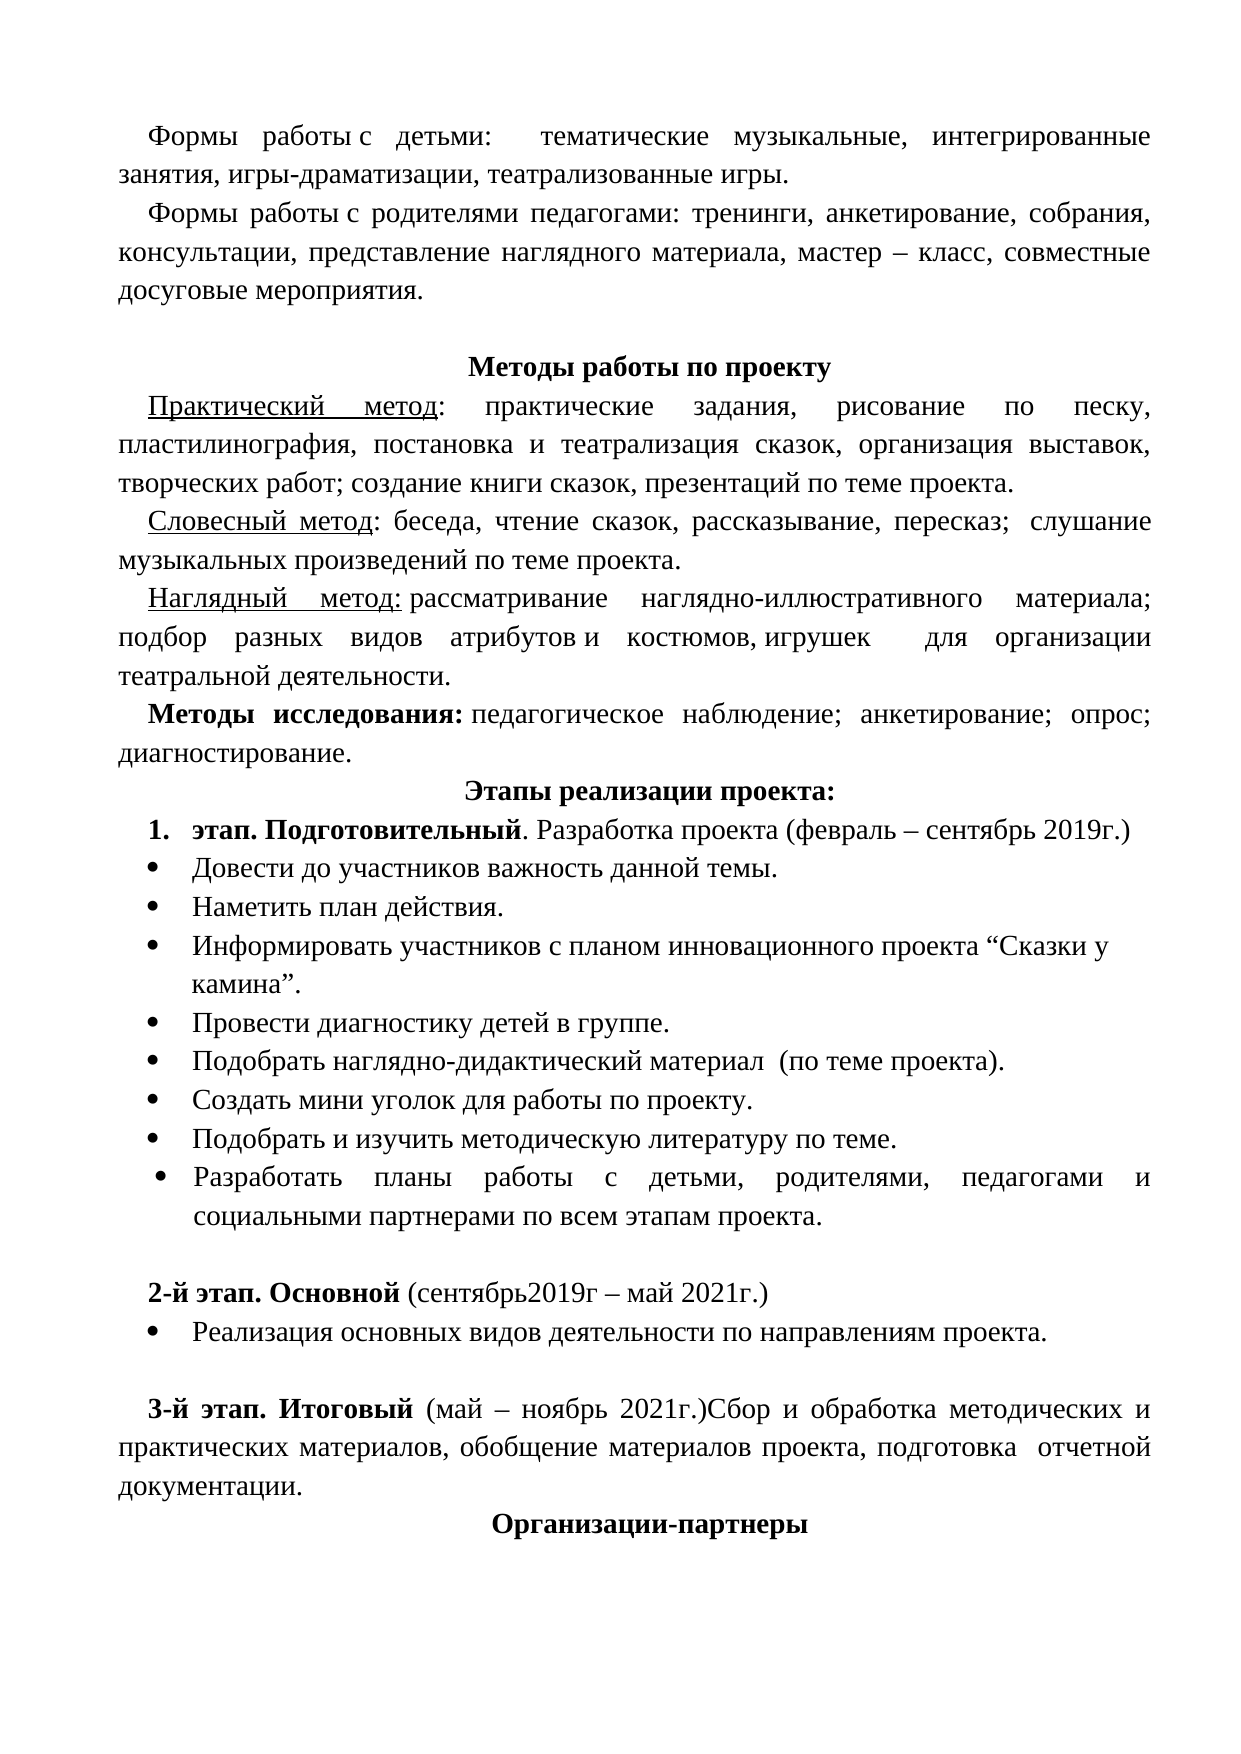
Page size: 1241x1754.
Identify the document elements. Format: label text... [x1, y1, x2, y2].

text Практический метод: практические задания, рисование по песку, пластилинография, постановка и театрализация сказок, организация выставок, творческих работ; создание книги сказок, презентаций по теме проекта. [118, 388, 1152, 498]
text 3-й этап. Итоговый (май – ноябрь 2021г.)Сбор и обработка методических и практических материалов, обобщение материалов проекта, подготовка отчетной документации. [118, 1391, 1152, 1502]
text Словесный метод: беседа, чтение сказок, рассказывание, пересказ; слушание музыкальных произведений по теме проекта. [118, 503, 1152, 576]
list Провести диагностику детей в группе. [118, 1005, 1152, 1038]
text камина”. [148, 966, 1152, 1000]
text Этапы реализации проекта: [118, 773, 1152, 807]
text 2-й этап. Основной (сентябрь2019г – май 2021г.) [118, 1275, 1152, 1309]
text Наглядный метод: рассматривание наглядно-иллюстративного материала; подбор разных видов атрибутов и костюмов, игрушек для организации театральной деятельности. [118, 581, 1152, 691]
list Реализация основных видов деятельности по направлениям проекта. [118, 1314, 1152, 1347]
list Подобрать наглядно-дидактический материал (по теме проекта). [118, 1043, 1152, 1077]
list Создать мини уголок для работы по проекту. [118, 1082, 1152, 1116]
text Организации-партнеры [118, 1507, 1152, 1540]
text Методы работы по проекту [118, 349, 1152, 383]
list этап. Подготовительный. Разработка проекта (февраль – сентябрь 2019г.) [118, 812, 1152, 845]
list Наметить план действия. [118, 889, 1152, 923]
text Формы работы с родителями педагогами: тренинги, анкетирование, собрания, консультации, представление наглядного материала, мастер – класс, совместные досуговые мероприятия. [118, 195, 1152, 306]
text Методы исследования: педагогическое наблюдение; анкетирование; опрос; диагностирование. [118, 696, 1152, 768]
list Разработать планы работы с детьми, родителями, педагогами и социальными партнерами по всем этапам проекта. [156, 1159, 1152, 1232]
list Подобрать и изучить методическую литературу по теме. [118, 1121, 1152, 1154]
text Формы работы с детьми: тематические музыкальные, интегрированные занятия, игры-драматизации, театрализованные игры. [118, 118, 1152, 190]
list Информировать участников с планом инновационного проекта “Сказки у [118, 928, 1152, 961]
list Довести до участников важность данной темы. [118, 850, 1152, 884]
